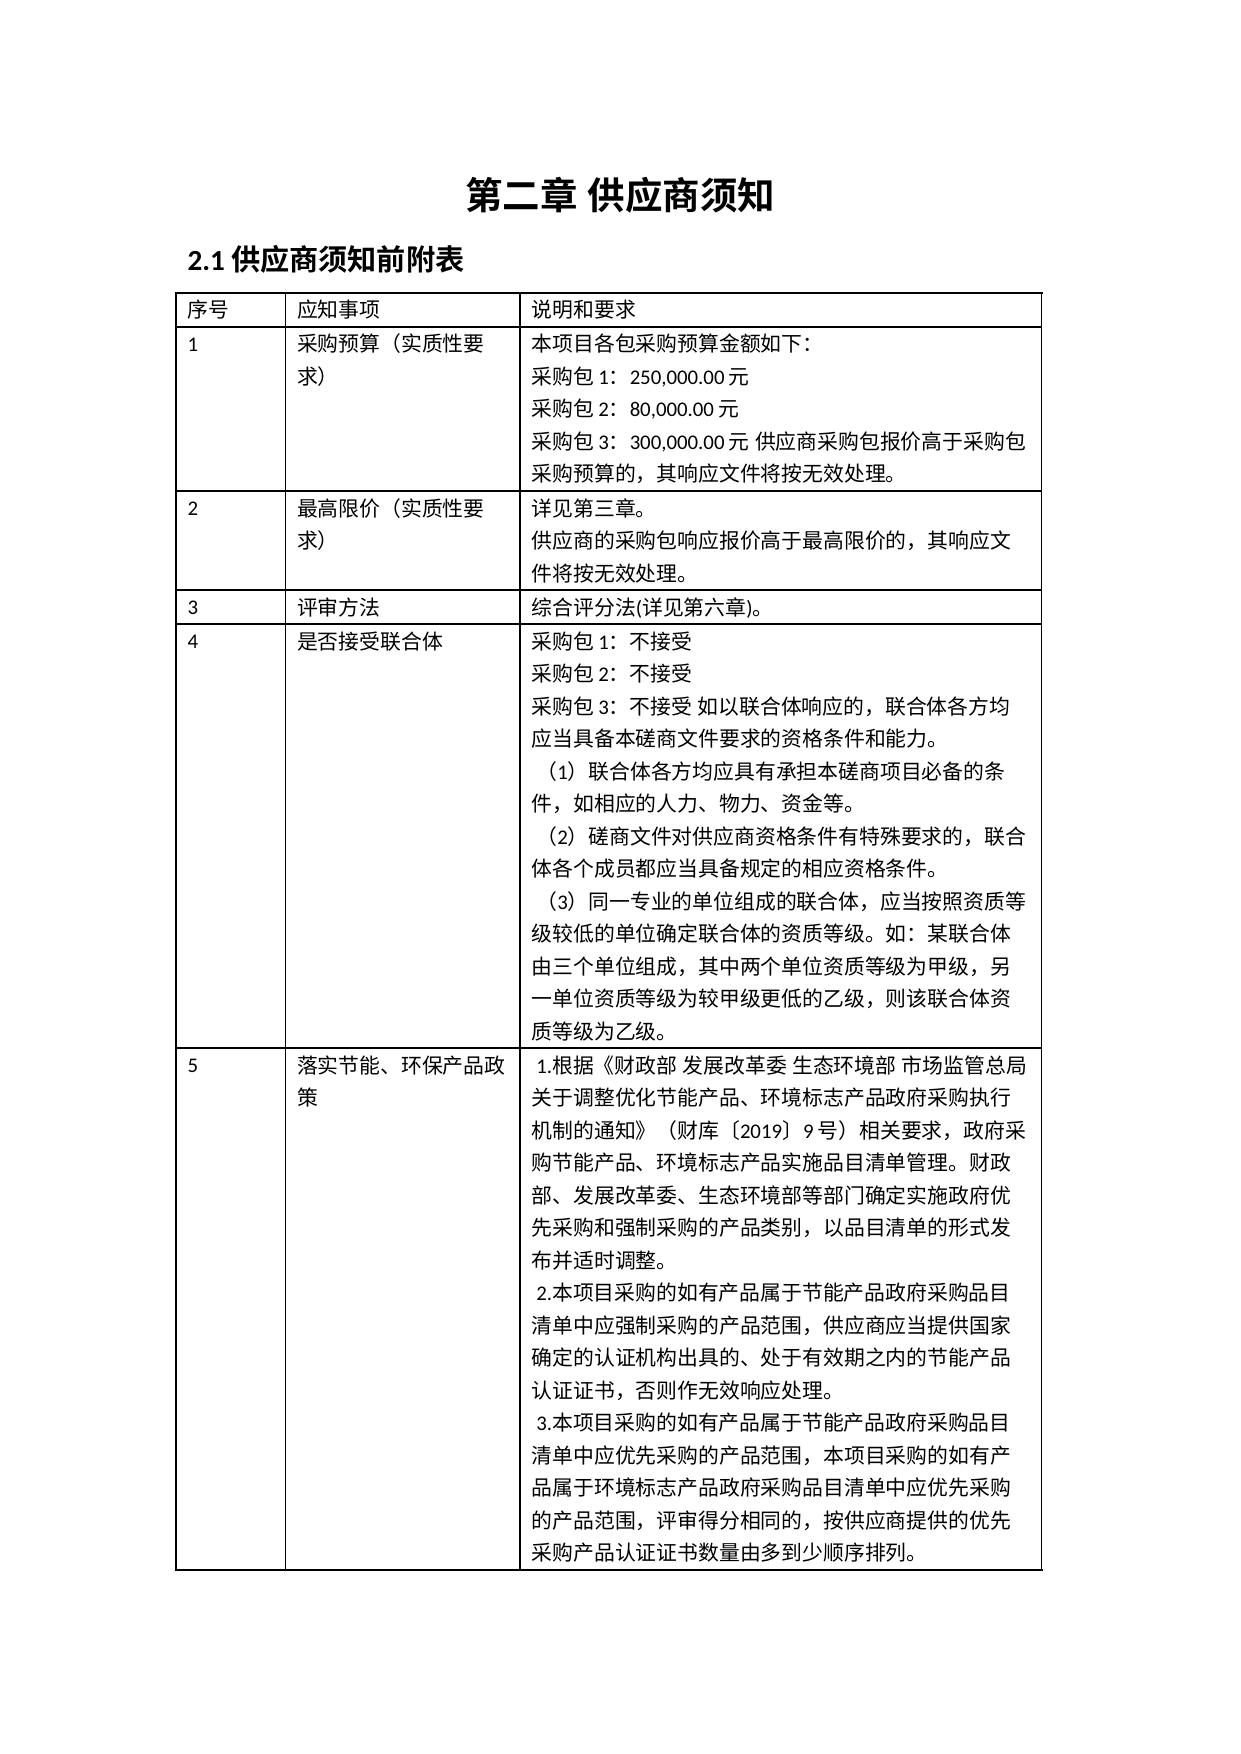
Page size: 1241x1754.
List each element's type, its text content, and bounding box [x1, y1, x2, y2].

table_cell 2 [177, 492, 285, 589]
text 2.1供应商须知前附表 [187, 227, 1053, 292]
table_cell 本项目各包采购预算金额如下： 采购包1：250,000.00元 采购包2：80,000.00元 采购包3：300,000.00元 供应商采购包报价高于采购包采购预算的，其响应文件将按无效处理。 [521, 328, 1041, 490]
table_cell 最高限价（实质性要求） [286, 492, 519, 589]
table_header 序号 [177, 294, 285, 326]
table_cell 采购包1：不接受 采购包2：不接受 采购包3：不接受 如以联合体响应的，联合体各方均应当具备本磋商文件要求的资格条件和能力。 （1）联合体各方均应具有承担本磋商项目必备的条件，如相应的人力、物力、资金等。 （2）磋商文件对供应商资格条件有特殊要求的，联合体各个成员都应当具备规定的相应资格条件。 （3）同一专业的单位组成的联合体，应当按照资质等级较低的单位确定联合体的资质等级。如：某联合体由三个单位组成，其中两个单位资质等级为甲级，另一单位资质等级为较甲级更低的乙级，则该联合体资质等级为乙级。 [521, 625, 1041, 1047]
table_cell 详见第三章。 供应商的采购包响应报价高于最高限价的，其响应文件将按无效处理。 [521, 492, 1041, 589]
table_cell 评审方法 [286, 591, 519, 623]
table_cell 采购预算（实质性要求） [286, 328, 519, 490]
table_cell 是否接受联合体 [286, 625, 519, 1047]
table_cell 落实节能、环保产品政策 [286, 1049, 519, 1569]
table_cell 3 [177, 591, 285, 623]
table_cell 综合评分法(详见第六章)。 [521, 591, 1041, 623]
table_cell 1 [177, 328, 285, 490]
table_cell 1.根据《财政部 发展改革委 生态环境部 市场监管总局关于调整优化节能产品、环境标志产品政府采购执行机制的通知》（财库〔2019〕9号）相关要求，政府采购节能产品、环境标志产品实施品目清单管理。财政部、发展改革委、生态环境部等部门确定实施政府优先采购和强制采购的产品类别，以品目清单的形式发布并适时调整。 2.本项目采购的如有产品属于节能产品政府采购品目清单中应强制采购的产品范围，供应商应当提供国家确定的认证机构出具的、处于有效期之内的节能产品认证证书，否则作无效响应处理。 3.本项目采购的如有产品属于节能产品政府采购品目清单中应优先采购的产品范围，本项目采购的如有产品属于环境标志产品政府采购品目清单中应优先采购的产品范围，评审得分相同的，按供应商提供的优先采购产品认证证书数量由多到少顺序排列。 [521, 1049, 1041, 1569]
table_cell 4 [177, 625, 285, 1047]
table_cell 5 [177, 1049, 285, 1569]
text 第二章 供应商须知 [187, 162, 1053, 227]
table_header 说明和要求 [521, 294, 1041, 326]
table_header 应知事项 [286, 294, 519, 326]
